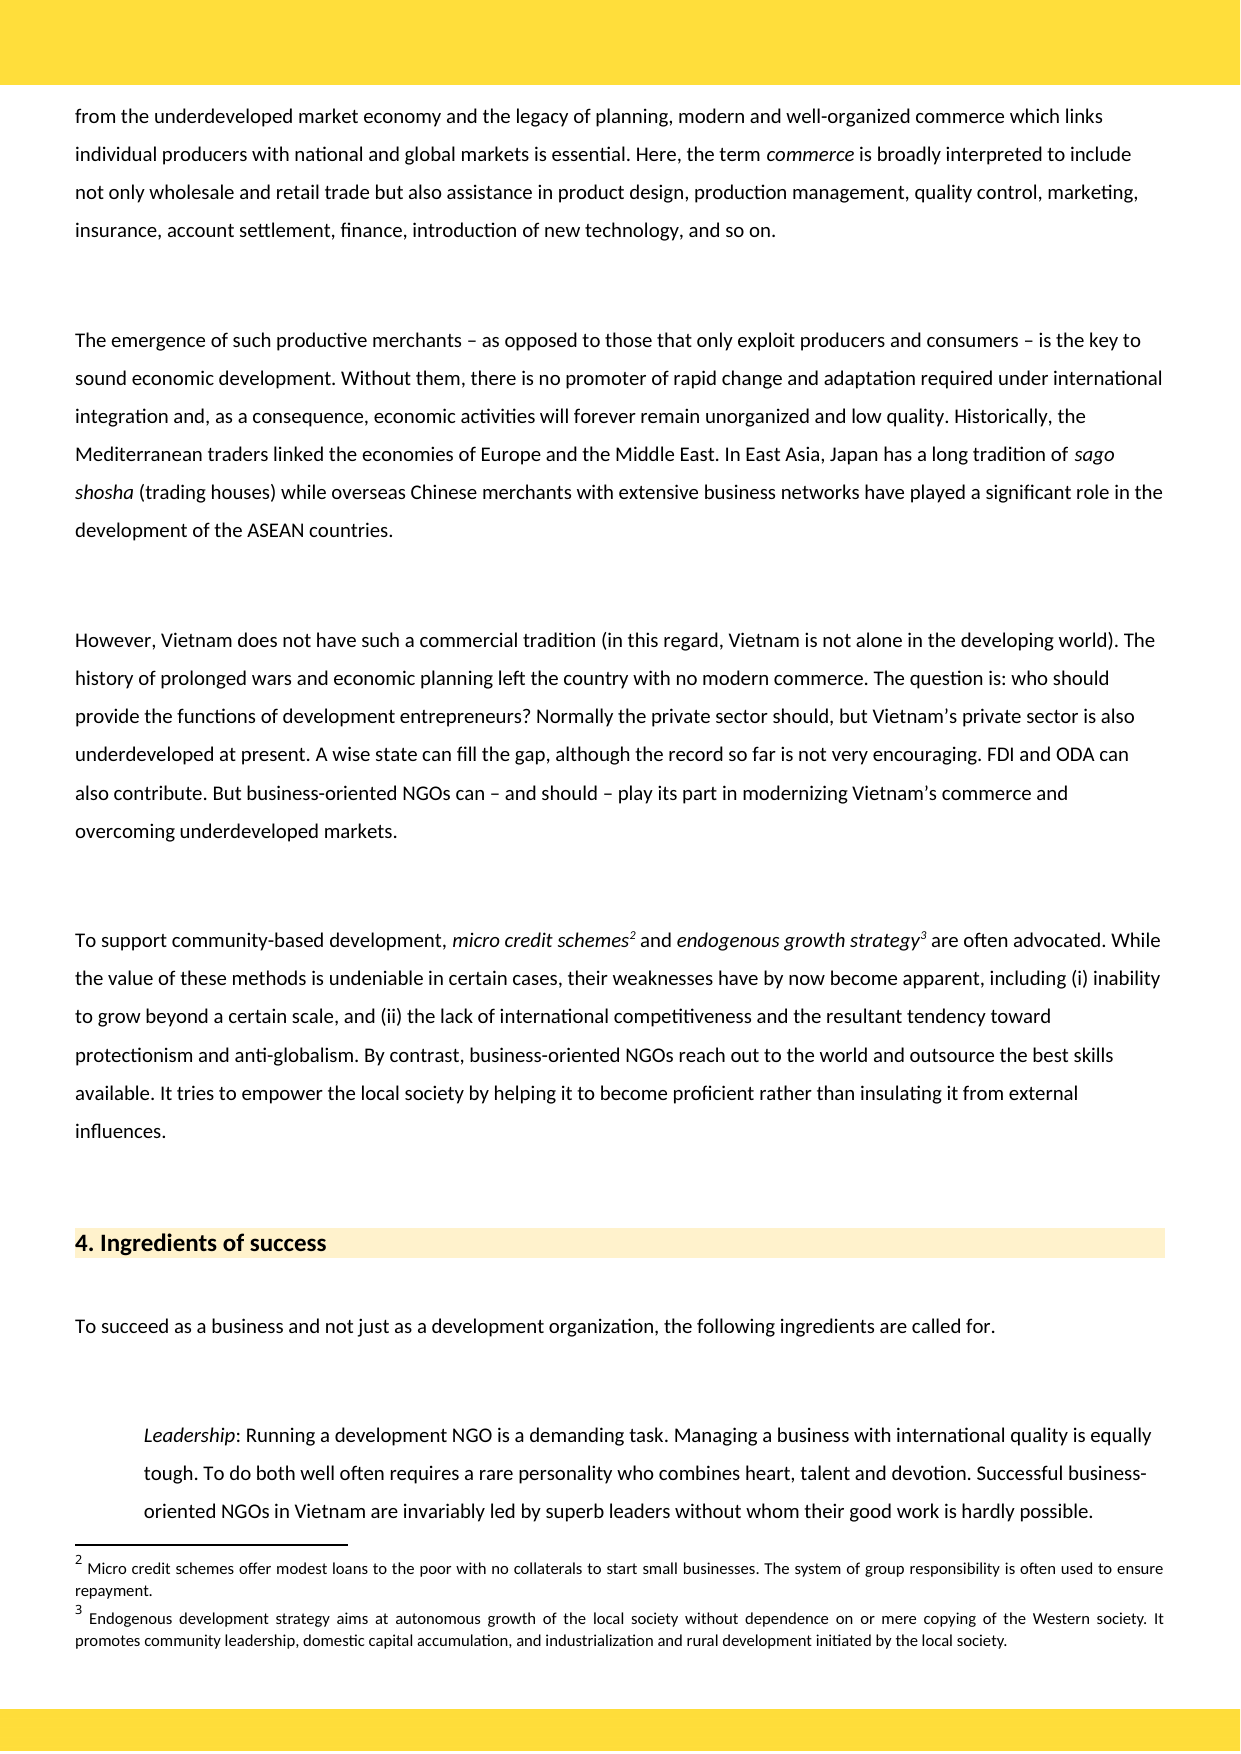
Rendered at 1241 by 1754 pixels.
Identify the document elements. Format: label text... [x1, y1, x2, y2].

text To succeed as a business and not just as a development organization, the following ingredients are called for. [75, 1313, 1165, 1338]
text Leadership: Running a development NGO is a demanding task. Managing a business with international quality is equally tough. To do both well often requires a rare personality who combines heart, talent and devotion. Successful business-oriented NGOs in Vietnam are invariably led by superb leaders without whom their good work is hardly possible. [144, 1422, 1165, 1524]
text However, Vietnam does not have such a commercial tradition (in this regard, Vietnam is not alone in the developing world). The history of prolonged wars and economic planning left the country with no modern commerce. The question is: who should provide the functions of development entrepreneurs? Normally the private sector should, but Vietnam’s private sector is also underdeveloped at present. A wise state can fill the gap, although the record so far is not very encouraging. FDI and ODA can also contribute. But business-oriented NGOs can – and should – play its part in modernizing Vietnam’s commerce and overcoming underdeveloped markets. [75, 627, 1165, 843]
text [75, 103, 1165, 243]
picture [0, 0, 1241, 85]
picture [0, 1709, 1241, 1751]
subtitle 4. Ingredients of success [75, 1228, 1165, 1258]
text To support community-based development, micro credit schemes and endogenous growth strategy are often advocated. While the value of these methods is undeniable in certain cases, their weaknesses have by now become apparent, including (i) inability to grow beyond a certain scale, and (ii) the lack of international competitiveness and the resultant tendency toward protectionism and anti-globalism. By contrast, business-oriented NGOs reach out to the world and outsource the best skills available. It tries to empower the local society by helping it to become proficient rather than insulating it from external influences. [75, 927, 1165, 1143]
text The emergence of such productive merchants – as opposed to those that only exploit producers and consumers – is the key to sound economic development. Without them, there is no promoter of rapid change and adaptation required under international integration and, as a consequence, economic activities will forever remain unorganized and low quality. Historically, the Mediterranean traders linked the economies of Europe and the Middle East. In East Asia, Japan has a long tradition of sago shosha (trading houses) while overseas Chinese merchants with extensive business networks have played a significant role in the development of the ASEAN countries. [75, 327, 1165, 543]
